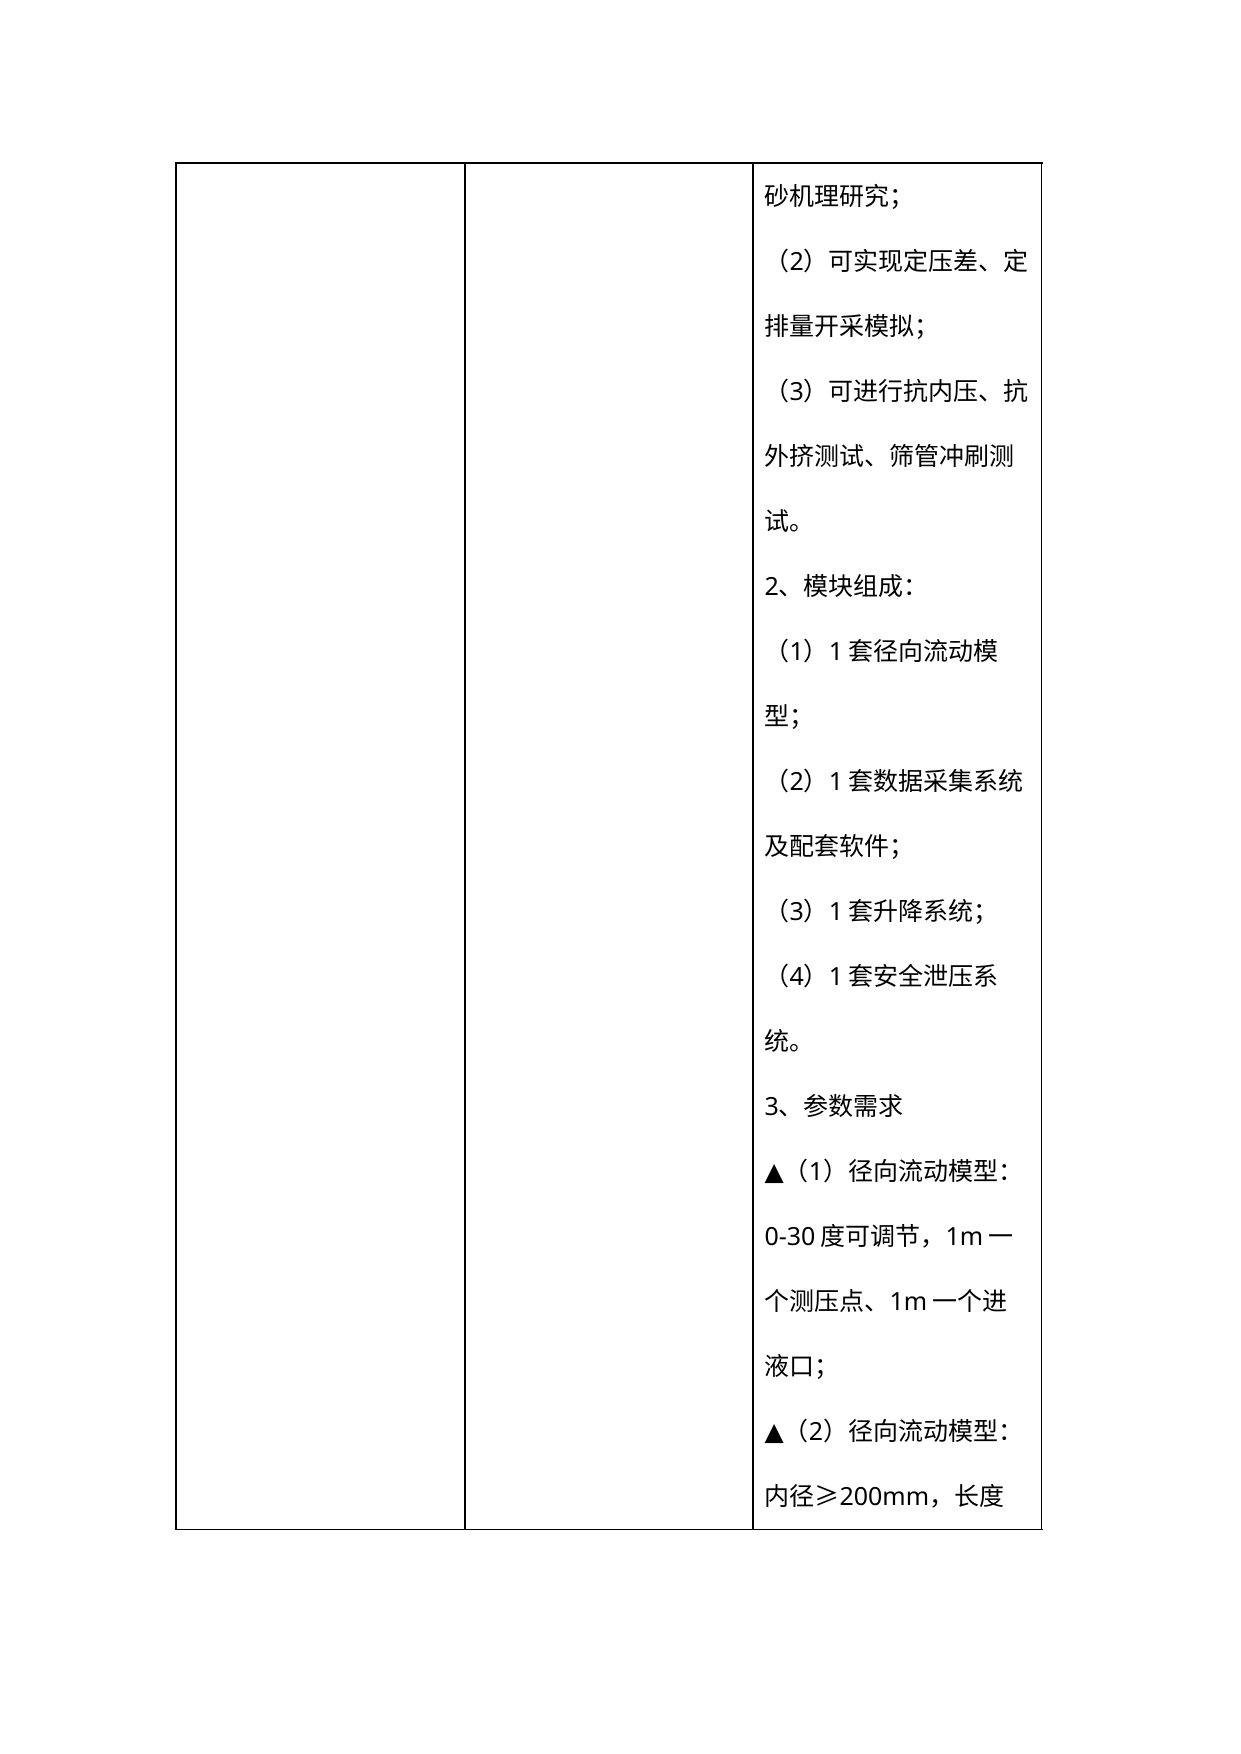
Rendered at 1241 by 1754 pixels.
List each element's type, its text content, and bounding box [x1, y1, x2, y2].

table_cell [466, 164, 752, 1528]
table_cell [754, 164, 1041, 1528]
table_cell 4 [177, 164, 464, 1528]
